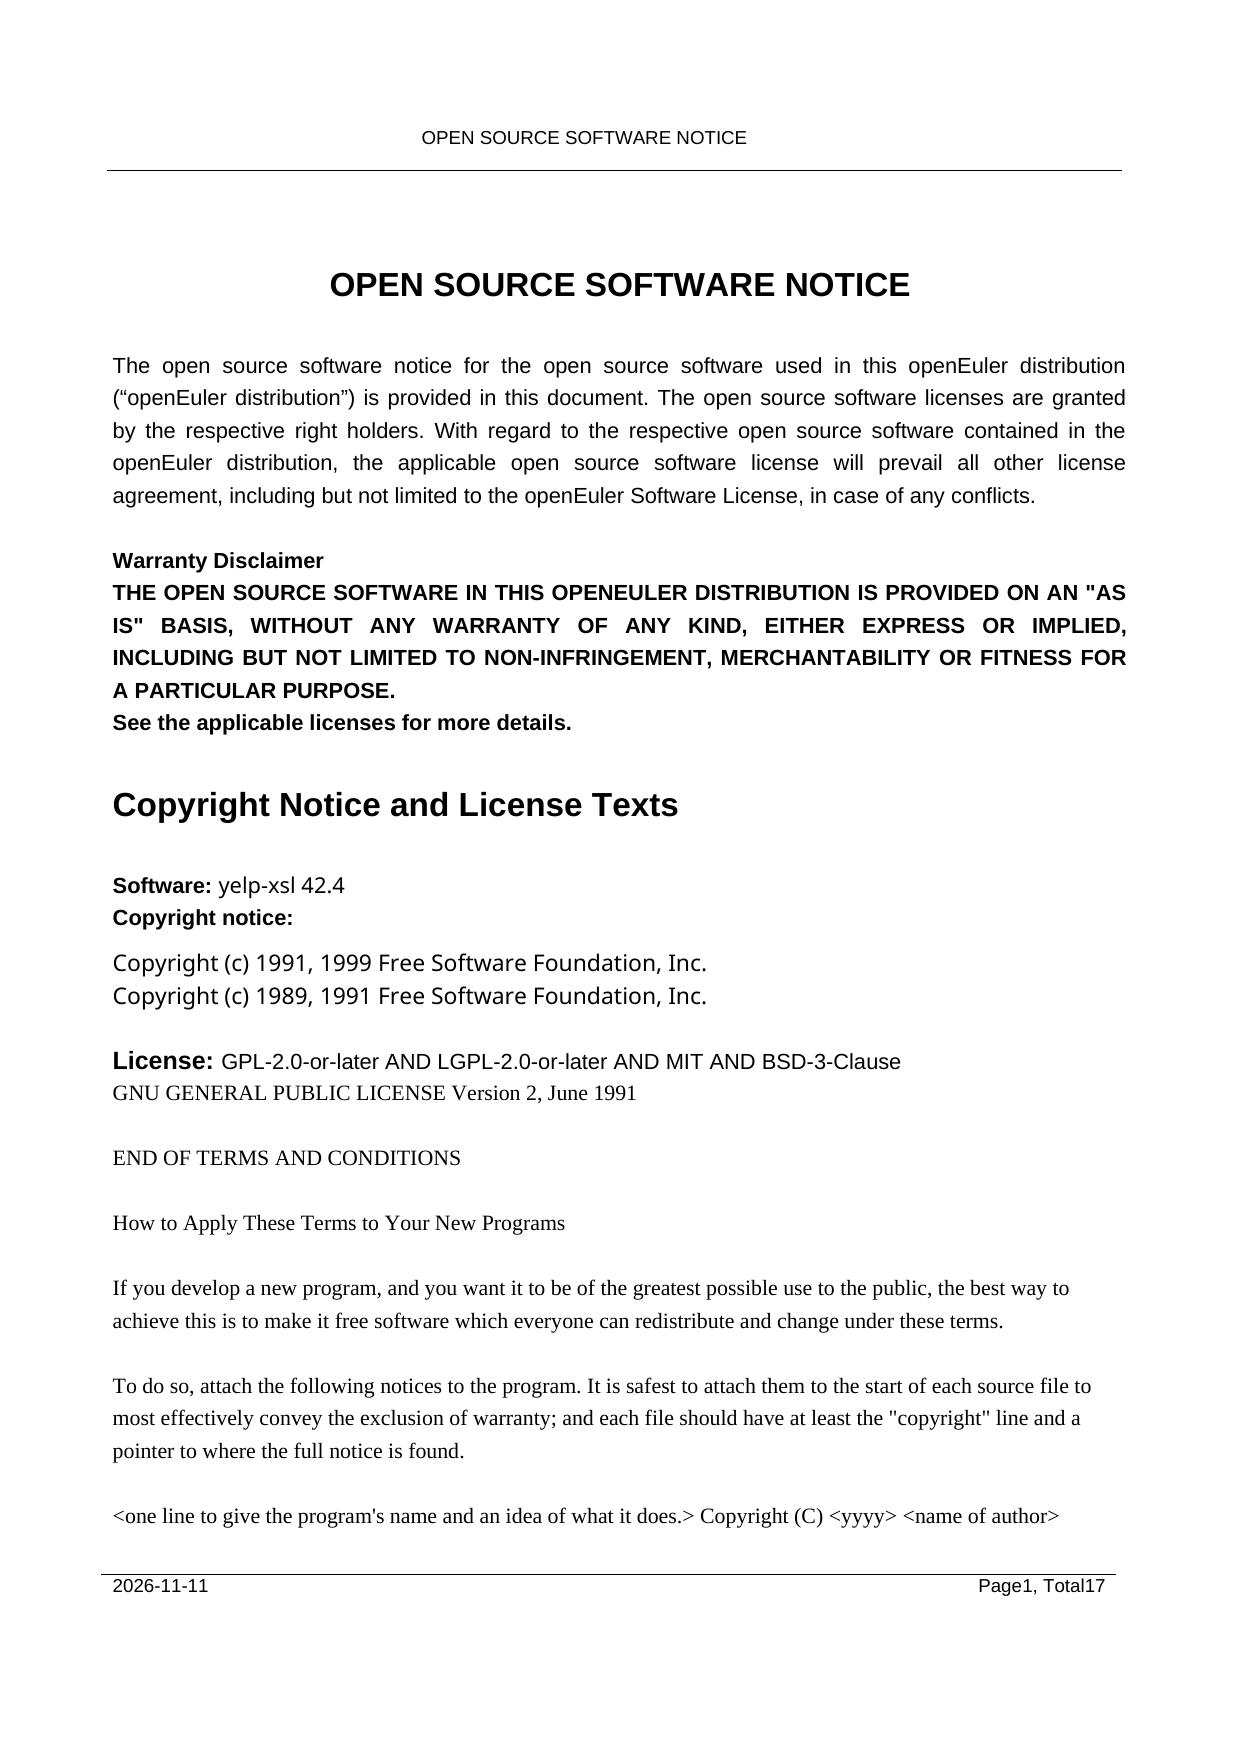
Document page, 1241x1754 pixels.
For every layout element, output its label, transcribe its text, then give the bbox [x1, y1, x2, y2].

text License: GPL-2.0-or-later AND LGPL-2.0-or-later AND MIT AND BSD-3-Clause [112, 1044, 1128, 1077]
text Copyright (c) 1991, 1999 Free Software Foundation, Inc. Copyright (c) 1989, 1991 Free Software Foundation, Inc. [112, 947, 1128, 1044]
text The open source software notice for the open source software used in this openEuler distribution (“openEuler distribution”) is provided in this document. The open source software licenses are granted by the respective right holders. With regard to the respective open source software contained in the openEuler distribution, the applicable open source software license will prevail all other license agreement, including but not limited to the openEuler Software License, in case of any conflicts. [112, 349, 1128, 511]
text Warranty Disclaimer [112, 544, 1128, 576]
text Copyright Notice and License Texts [112, 771, 1128, 836]
text OPEN SOURCE SOFTWARE NOTICE [112, 251, 1128, 316]
text THE OPEN SOURCE SOFTWARE IN THIS OPENEULER DISTRIBUTION IS PROVIDED ON AN "AS IS" BASIS, WITHOUT ANY WARRANTY OF ANY KIND, EITHER EXPRESS OR IMPLIED, INCLUDING BUT NOT LIMITED TO NON-INFRINGEMENT, MERCHANTABILITY OR FITNESS FOR A PARTICULAR PURPOSE. See the applicable licenses for more details. [112, 576, 1128, 739]
text Copyright notice: [112, 901, 1128, 934]
title Software: yelp-xsl 42.4 [112, 869, 1128, 901]
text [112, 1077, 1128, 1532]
